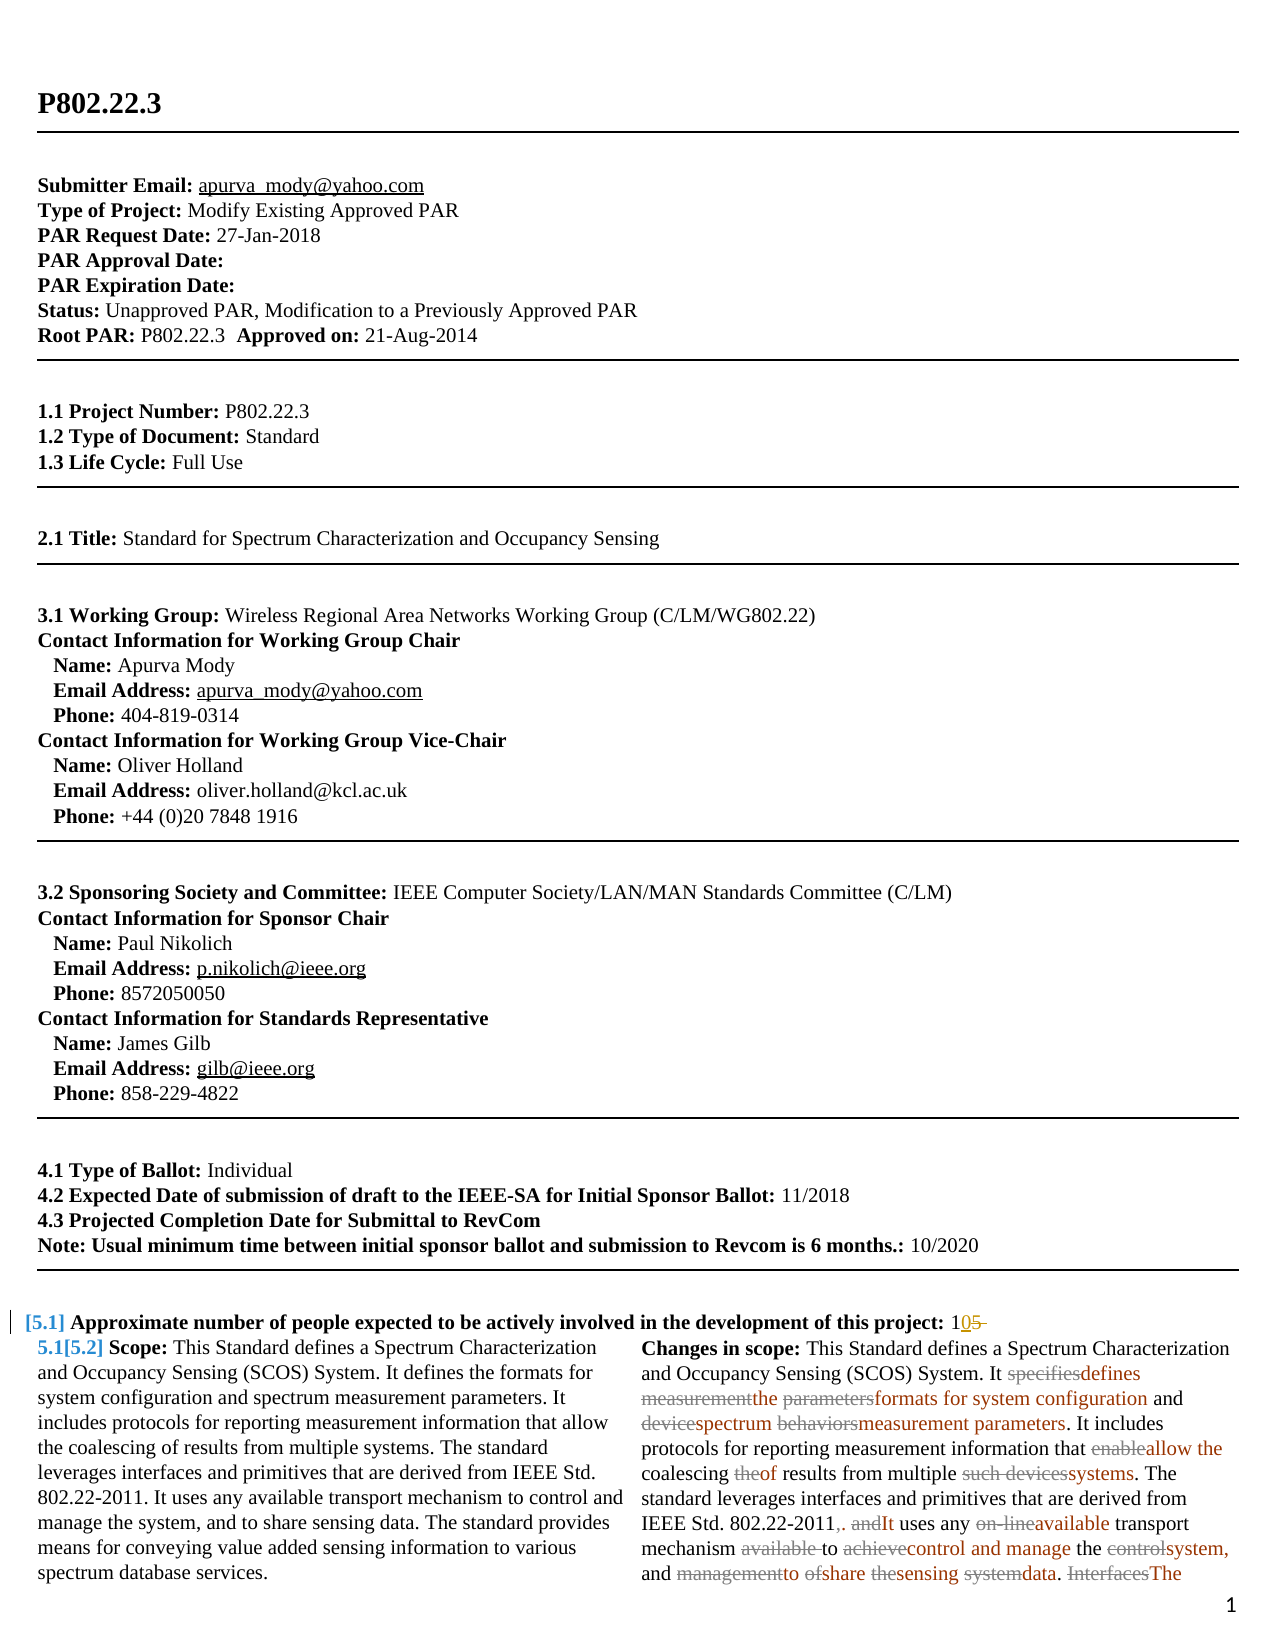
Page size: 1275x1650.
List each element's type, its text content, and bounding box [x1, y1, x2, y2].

text Note: Usual minimum time between initial sponsor ballot and submission to Revcom is 6 months.: 10/2020 [37, 1233, 1250, 1257]
text Status: Unapproved PAR, Modification to a Previously Approved PAR [37, 297, 1250, 322]
text Root PAR: P802.22.3 Approved on: 21-Aug-2014 [37, 323, 1250, 347]
subtitle Expected Date of submission of draft to the IEEE-SA for Initial Sponsor Ballot: 11/2018 [37, 1183, 1250, 1207]
subtitle Contact Information for Standards Representative Name: James Gilb [37, 1006, 546, 1055]
list Approximate number of people expected to be actively involved in the development of this project: 1 [25, 1310, 1250, 1334]
text Phone: 8572050050 [53, 981, 1250, 1004]
text Phone: +44 (0)20 7848 1916 [53, 803, 1250, 828]
text 2.1 Title: Standard for Spectrum Characterization and Occupancy Sensing [37, 526, 1250, 550]
list Life Cycle: Full Use [37, 449, 1250, 474]
list Sponsoring Society and Committee: IEEE Computer Society/LAN/MAN Standards Committee (C/LM) [37, 880, 1250, 904]
text Email Address: gilb@ieee.org [53, 1056, 1250, 1080]
text Phone: 404-819-0314 [53, 703, 1250, 727]
list Scope: This Standard defines a Spectrum Characterization and Occupancy Sensing (SCOS) System. It defines the formats for system configuration and spectrum measurement parameters. It includes protocols for reporting measurement information that allow the coalescing of results from multiple systems. The standard leverages interfaces and primitives that are derived from IEEE Std. 802.22-2011. It uses any available transport mechanism to control and manage the system, and to share sensing data. The standard provides means for conveying value added sensing information to various spectrum database services. [37, 1335, 629, 1584]
text P802.22.3 [37, 85, 1250, 120]
list Projected Completion Date for Submittal to RevCom [37, 1208, 1250, 1232]
subtitle Contact Information for Working Group Chair Name: Apurva Mody [37, 628, 467, 677]
list Working Group: Wireless Regional Area Networks Working Group (C/LM/WG802.22) [37, 603, 1250, 627]
text Email Address: apurva_mody@yahoo.com [53, 678, 1250, 702]
text Email Address: oliver.holland@kcl.ac.uk [53, 778, 1250, 802]
text Phone: 858-229-4822 [53, 1081, 1250, 1105]
text Contact Information for Sponsor Chair Name: Paul Nikolich [37, 905, 446, 954]
list Project Number: P802.22.3 [37, 399, 1250, 423]
subtitle PAR Approval Date: PAR Expiration Date: [37, 247, 265, 297]
list Type of Document: Standard [37, 424, 1250, 448]
list Type of Ballot: Individual [37, 1157, 1250, 1182]
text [641, 1336, 1230, 1585]
subtitle Contact Information for Working Group Vice-Chair Name: Oliver Holland [37, 728, 546, 777]
text Email Address: p.nikolich@ieee.org [53, 955, 1250, 979]
text Submitter Email: apurva_mody@yahoo.com Type of Project: Modify Existing Approved PAR PAR Request Date: 27-Jan-2018 [37, 172, 467, 247]
